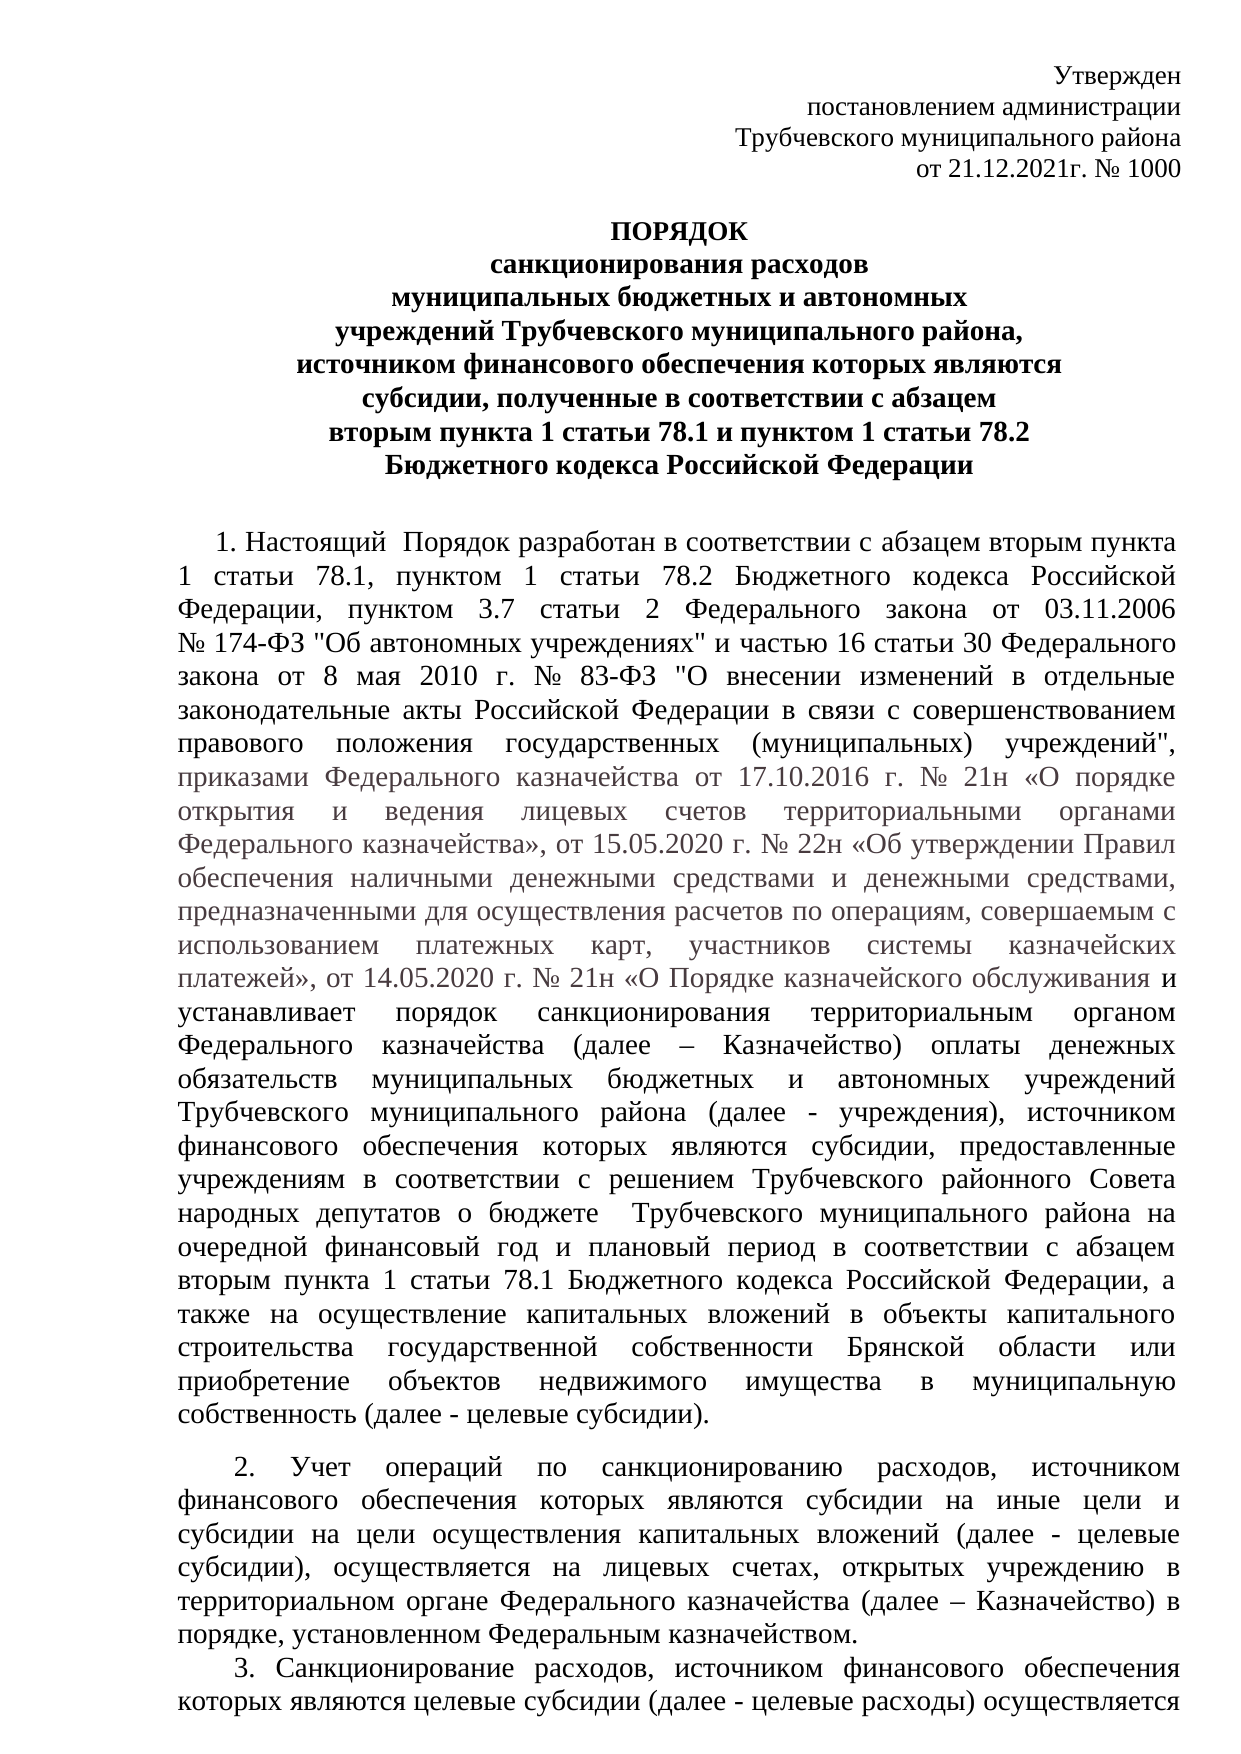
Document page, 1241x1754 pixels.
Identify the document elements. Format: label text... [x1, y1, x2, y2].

text от 21.12.2021г. № 1000 [177, 152, 1181, 184]
text источником финансового обеспечения которых являются [177, 347, 1181, 380]
title ПОРЯДОК [177, 215, 1181, 246]
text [177, 1650, 1181, 1717]
text учреждений Трубчевского муниципального района, [177, 313, 1181, 347]
text постановлением администрации [177, 90, 1181, 121]
text Бюджетного кодекса Российской Федерации [177, 447, 1181, 481]
text субсидии, полученные в соответствии с абзацем [177, 380, 1181, 414]
text Утвержден [177, 59, 1181, 90]
text санкционирования расходов [177, 246, 1181, 279]
text 1. Настоящий Порядок разработан в соответствии с абзацем вторым пункта 1 статьи 78.1, пунктом 1 статьи 78.2 Бюджетного кодекса Российской Федерации, пунктом 3.7 статьи 2 Федерального закона от 03.11.2006 № 174-ФЗ "Об автономных учреждениях" и частью 16 статьи 30 Федерального закона от 8 мая 2010 г. № 83-ФЗ "О внесении изменений в отдельные законодательные акты Российской Федерации в связи с совершенствованием правового положения государственных (муниципальных) учреждений", приказами Федерального казначейства от 17.10.2016 г. № 21н «О порядке открытия и ведения лицевых счетов территориальными органами Федерального казначейства», от 15.05.2020 г. № 22н «Об утверждении Правил обеспечения наличными денежными средствами и денежными средствами, предназначенными для осуществления расчетов по операциям, совершаемым с использованием платежных карт, участников системы казначейских платежей», от 14.05.2020 г. № 21н «О Порядке казначейского обслуживания и устанавливает порядок санкционирования территориальным органом Федерального казначейства (далее – Казначейство) оплаты денежных обязательств муниципальных бюджетных и автономных учреждений Трубчевского муниципального района (далее - учреждения), источником финансового обеспечения которых являются субсидии, предоставленные учреждениям в соответствии с решением Трубчевского районного Совета народных депутатов о бюджете Трубчевского муниципального района на очередной финансовый год и плановый период в соответствии с абзацем вторым пункта 1 статьи 78.1 Бюджетного кодекса Российской Федерации, а также на осуществление капитальных вложений в объекты капитального строительства государственной собственности Брянской области или приобретение объектов недвижимого имущества в муниципальную собственность (далее - целевые субсидии). [177, 524, 1177, 1430]
text вторым пункта 1 статьи 78.1 и пунктом 1 статьи 78.2 [177, 414, 1181, 447]
text муниципальных бюджетных и автономных [177, 279, 1181, 313]
text 2. Учет операций по санкционированию расходов, источником финансового обеспечения которых являются субсидии на иные цели и субсидии на цели осуществления капитальных вложений (далее - целевые субсидии), осуществляется на лицевых счетах, открытых учреждению в территориальном органе Федерального казначейства (далее – Казначейство) в порядке, установленном Федеральным казначейством. [177, 1449, 1181, 1650]
text Трубчевского муниципального района [177, 121, 1181, 152]
